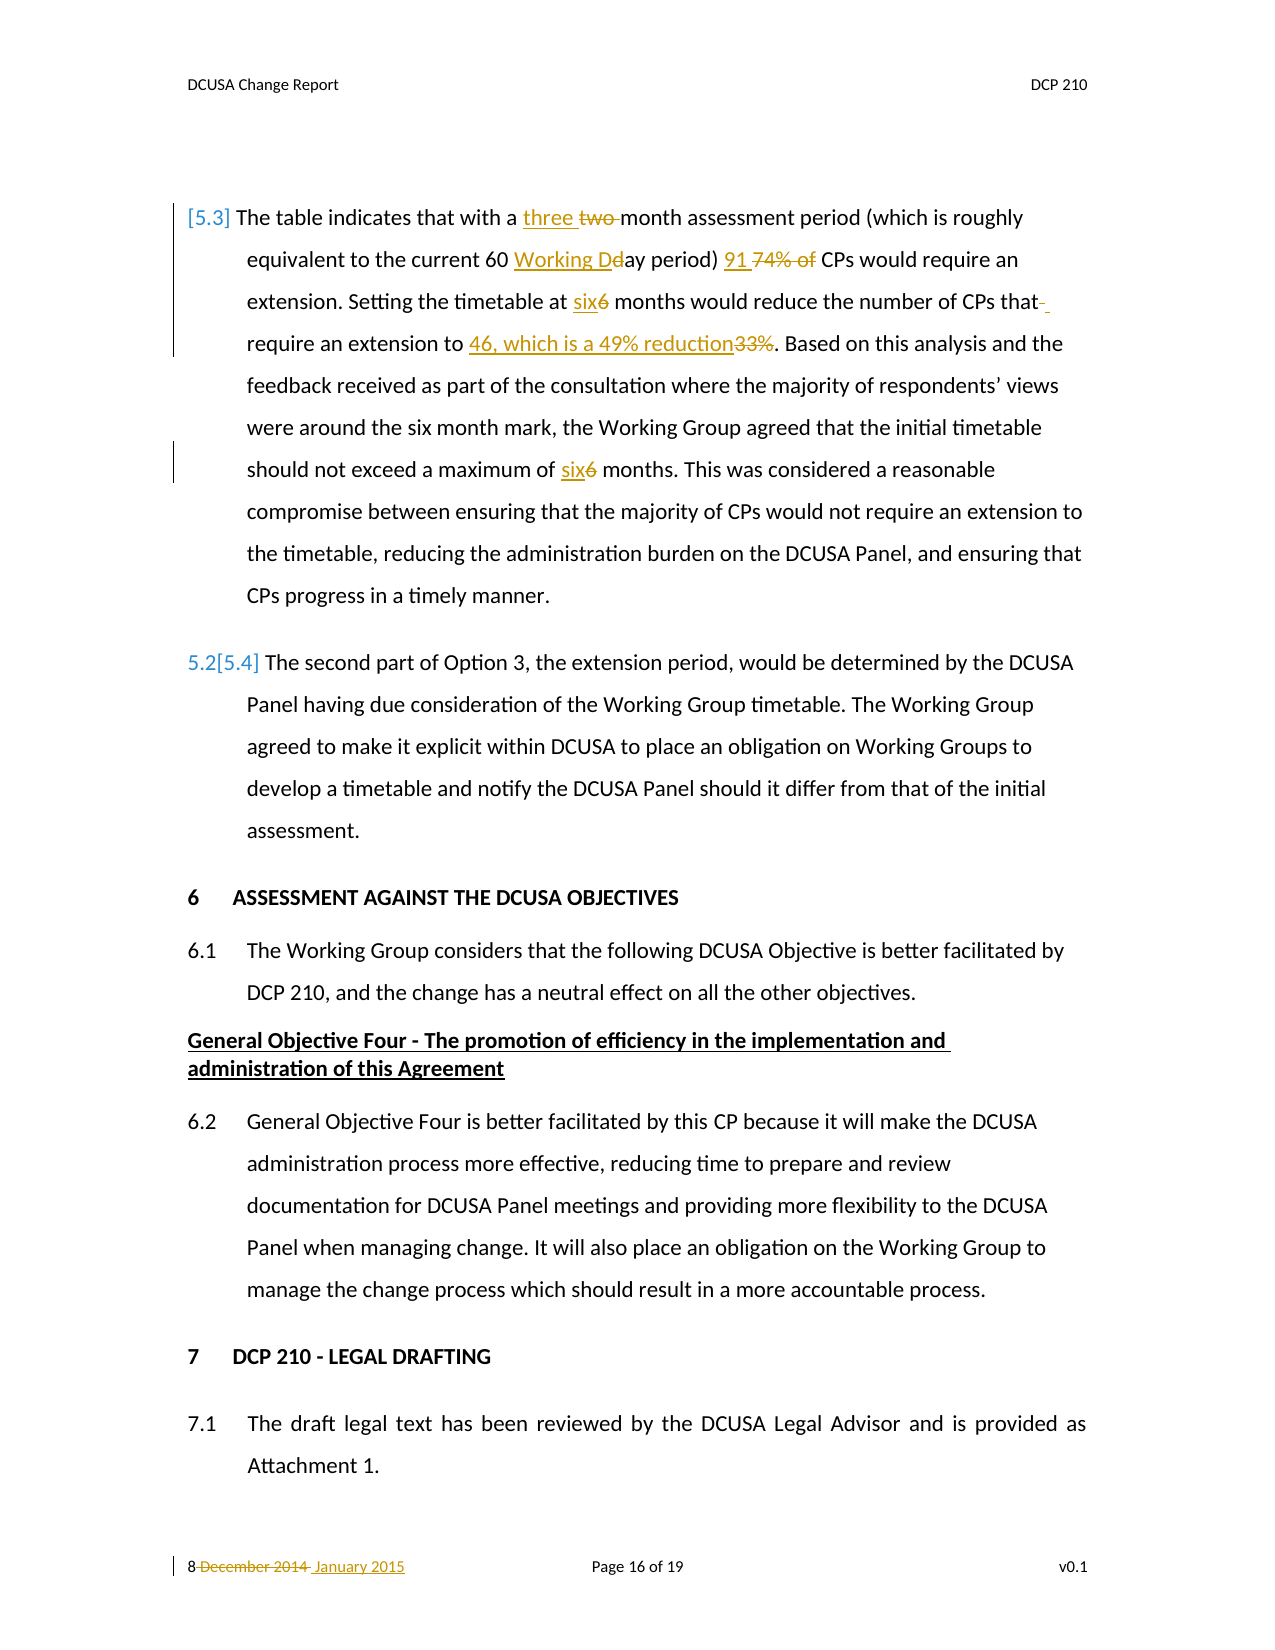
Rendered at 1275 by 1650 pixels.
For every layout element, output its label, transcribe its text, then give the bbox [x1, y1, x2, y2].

subtitle ASSESSMENT AGAINST THE DCUSA OBJECTIVES [187, 883, 1087, 911]
subtitle The Working Group considers that the following DCUSA Objective is better facilitated by DCP 210, and the change has a neutral effect on all the other objectives. [187, 936, 1087, 1006]
subtitle The second part of Option 3, the extension period, would be determined by the DCUSA Panel having due consideration of the Working Group timetable. The Working Group agreed to make it explicit within DCUSA to place an obligation on Working Groups to develop a timetable and notify the DCUSA Panel should it differ from that of the initial assessment. [187, 648, 1087, 844]
subtitle The table indicates that with a month assessment period (which is roughly equivalent to the current 60 ay period) CPs would require an extension. Setting the timetable at months would reduce the number of CPs thatrequire an extension to . Based on this analysis and the feedback received as part of the consultation where the majority of respondents’ views were around the six month mark, the Working Group agreed that the initial timetable should not exceed a maximum of months. This was considered a reasonable compromise between ensuring that the majority of CPs would not require an extension to the timetable, reducing the administration burden on the DCUSA Panel, and ensuring that CPs progress in a timely manner. [187, 203, 1087, 609]
text General Objective Four - The promotion of efficiency in the implementation and administration of this Agreement [187, 1026, 1087, 1082]
subtitle The draft legal text has been reviewed by the DCUSA Legal Advisor and is provided as Attachment 1. [187, 1409, 1087, 1479]
subtitle General Objective Four is better facilitated by this CP because it will make the DCUSA administration process more effective, reducing time to prepare and review documentation for DCUSA Panel meetings and providing more flexibility to the DCUSA Panel when managing change. It will also place an obligation on the Working Group to manage the change process which should result in a more accountable process. [187, 1107, 1087, 1303]
subtitle DCP 210 - LEGAL DRAFTING [187, 1342, 1087, 1370]
